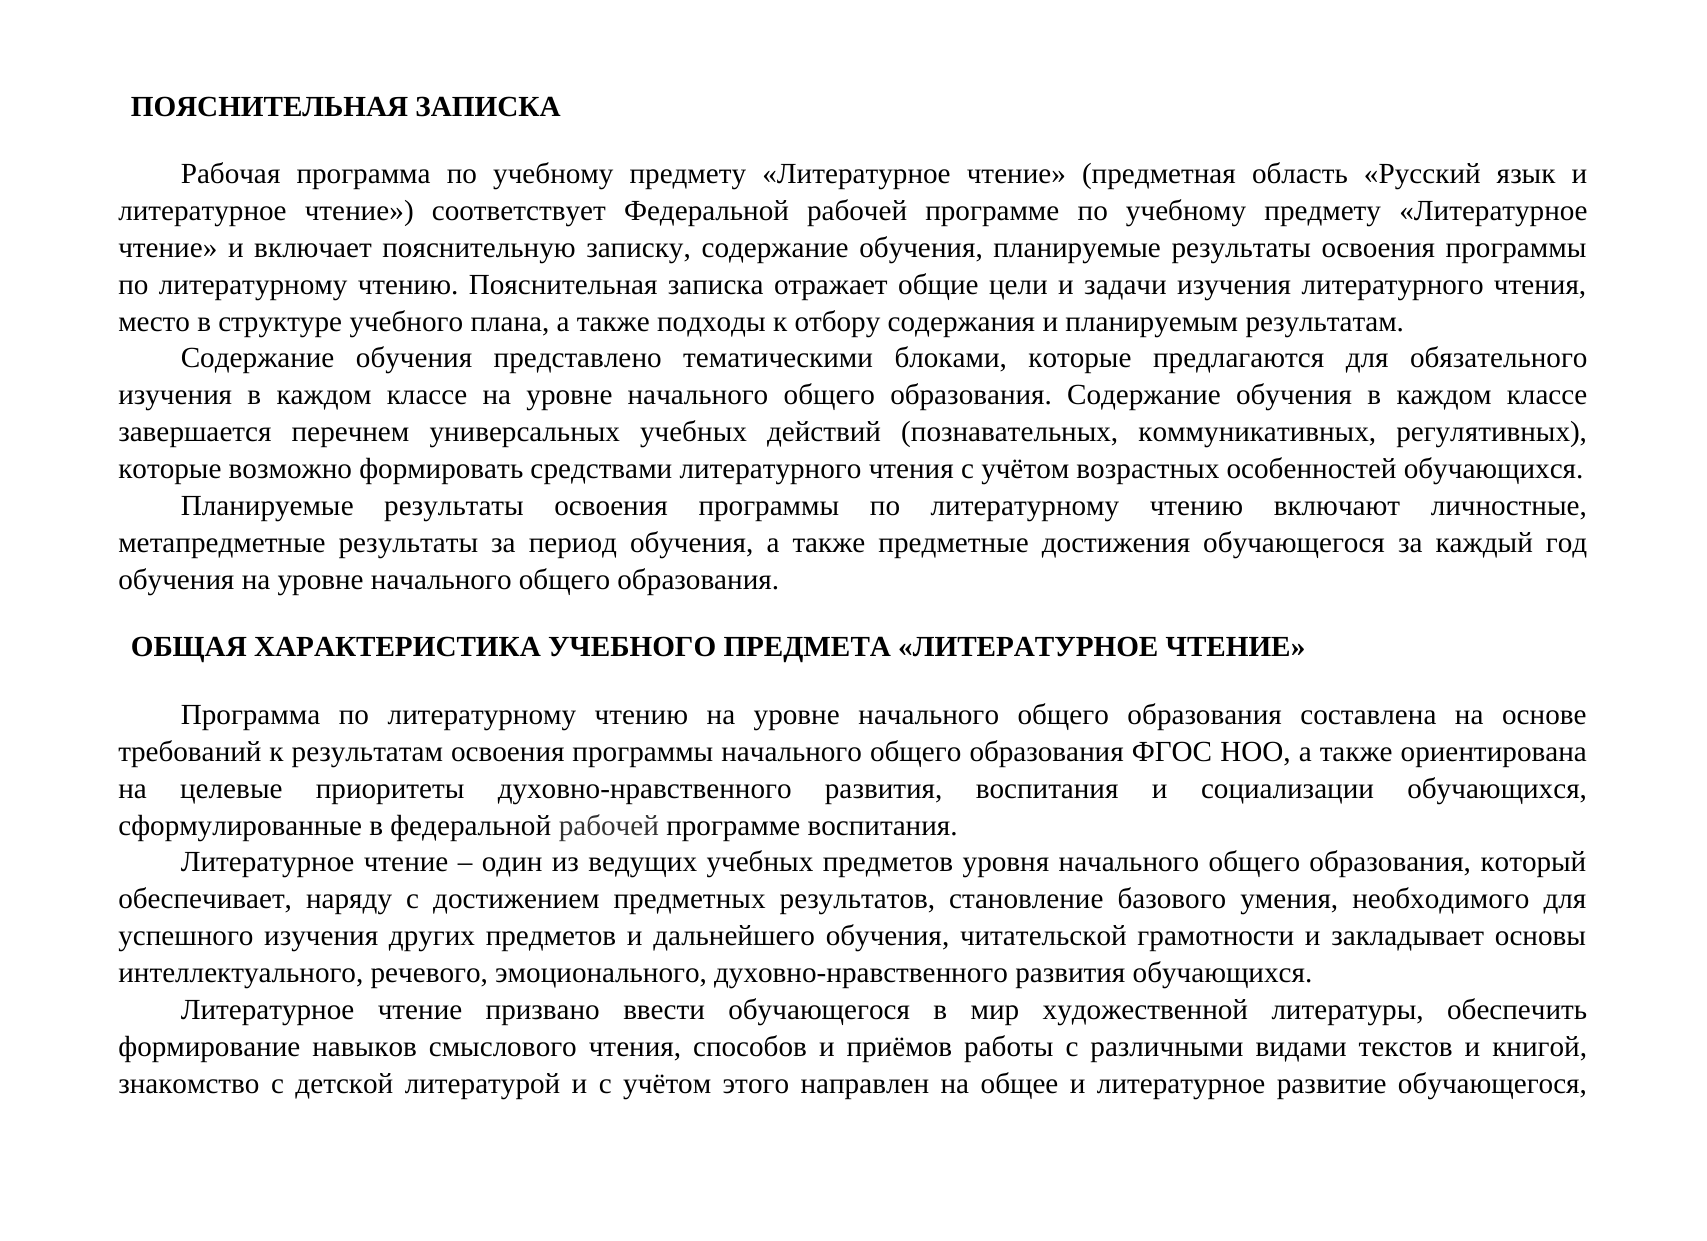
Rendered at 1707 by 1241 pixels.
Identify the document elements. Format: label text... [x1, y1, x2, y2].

text ПОЯСНИТЕЛЬНАЯ ЗАПИСКА [131, 89, 1588, 122]
text Содержание обучения представлено тематическими блоками, которые предлагаются для обязательного изучения в каждом классе на уровне начального общего образования. Содержание обучения в каждом классе завершается перечнем универсальных учебных действий (познавательных, коммуникативных, регулятивных), которые возможно формировать средствами литературного чтения с учётом возрастных особенностей обучающихся. [118, 341, 1588, 485]
text Рабочая программа по учебному предмету «Литературное чтение» (предметная область «Русский язык и литературное чтение») соответствует Федеральной рабочей программе по учебному предмету «Литературное чтение» и включает пояснительную записку, содержание обучения, планируемые результаты освоения программы по литературному чтению. Пояснительная записка отражает общие цели и задачи изучения литературного чтения, место в структуре учебного плана, а также подходы к отбору содержания и планируемым результатам. [118, 156, 1588, 337]
text Программа по литературному чтению на уровне начального общего образования составлена на основе требований к результатам освоения программы начального общего образования ФГОС НОО, а также ориентирована на целевые приоритеты духовно-нравственного развития, воспитания и социализации обучающихся, сформулированные в федеральной рабочей программе воспитания. [118, 697, 1588, 841]
text Литературное чтение – один из ведущих учебных предметов уровня начального общего образования, который обеспечивает, наряду с достижением предметных результатов, становление базового умения, необходимого для успешного изучения других предметов и дальнейшего обучения, читательской грамотности и закладывает основы интеллектуального, речевого, эмоционального, духовно-нравственного развития обучающихся. [118, 844, 1588, 989]
text ОБЩАЯ ХАРАКТЕРИСТИКА УЧЕБНОГО ПРЕДМЕТА «ЛИТЕРАТУРНОЕ ЧТЕНИЕ» [131, 629, 1588, 663]
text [118, 992, 1588, 1099]
text Планируемые результаты освоения программы по литературному чтению включают личностные, метапредметные результаты за период обучения, а также предметные достижения обучающегося за каждый год обучения на уровне начального общего образования. [118, 488, 1588, 595]
